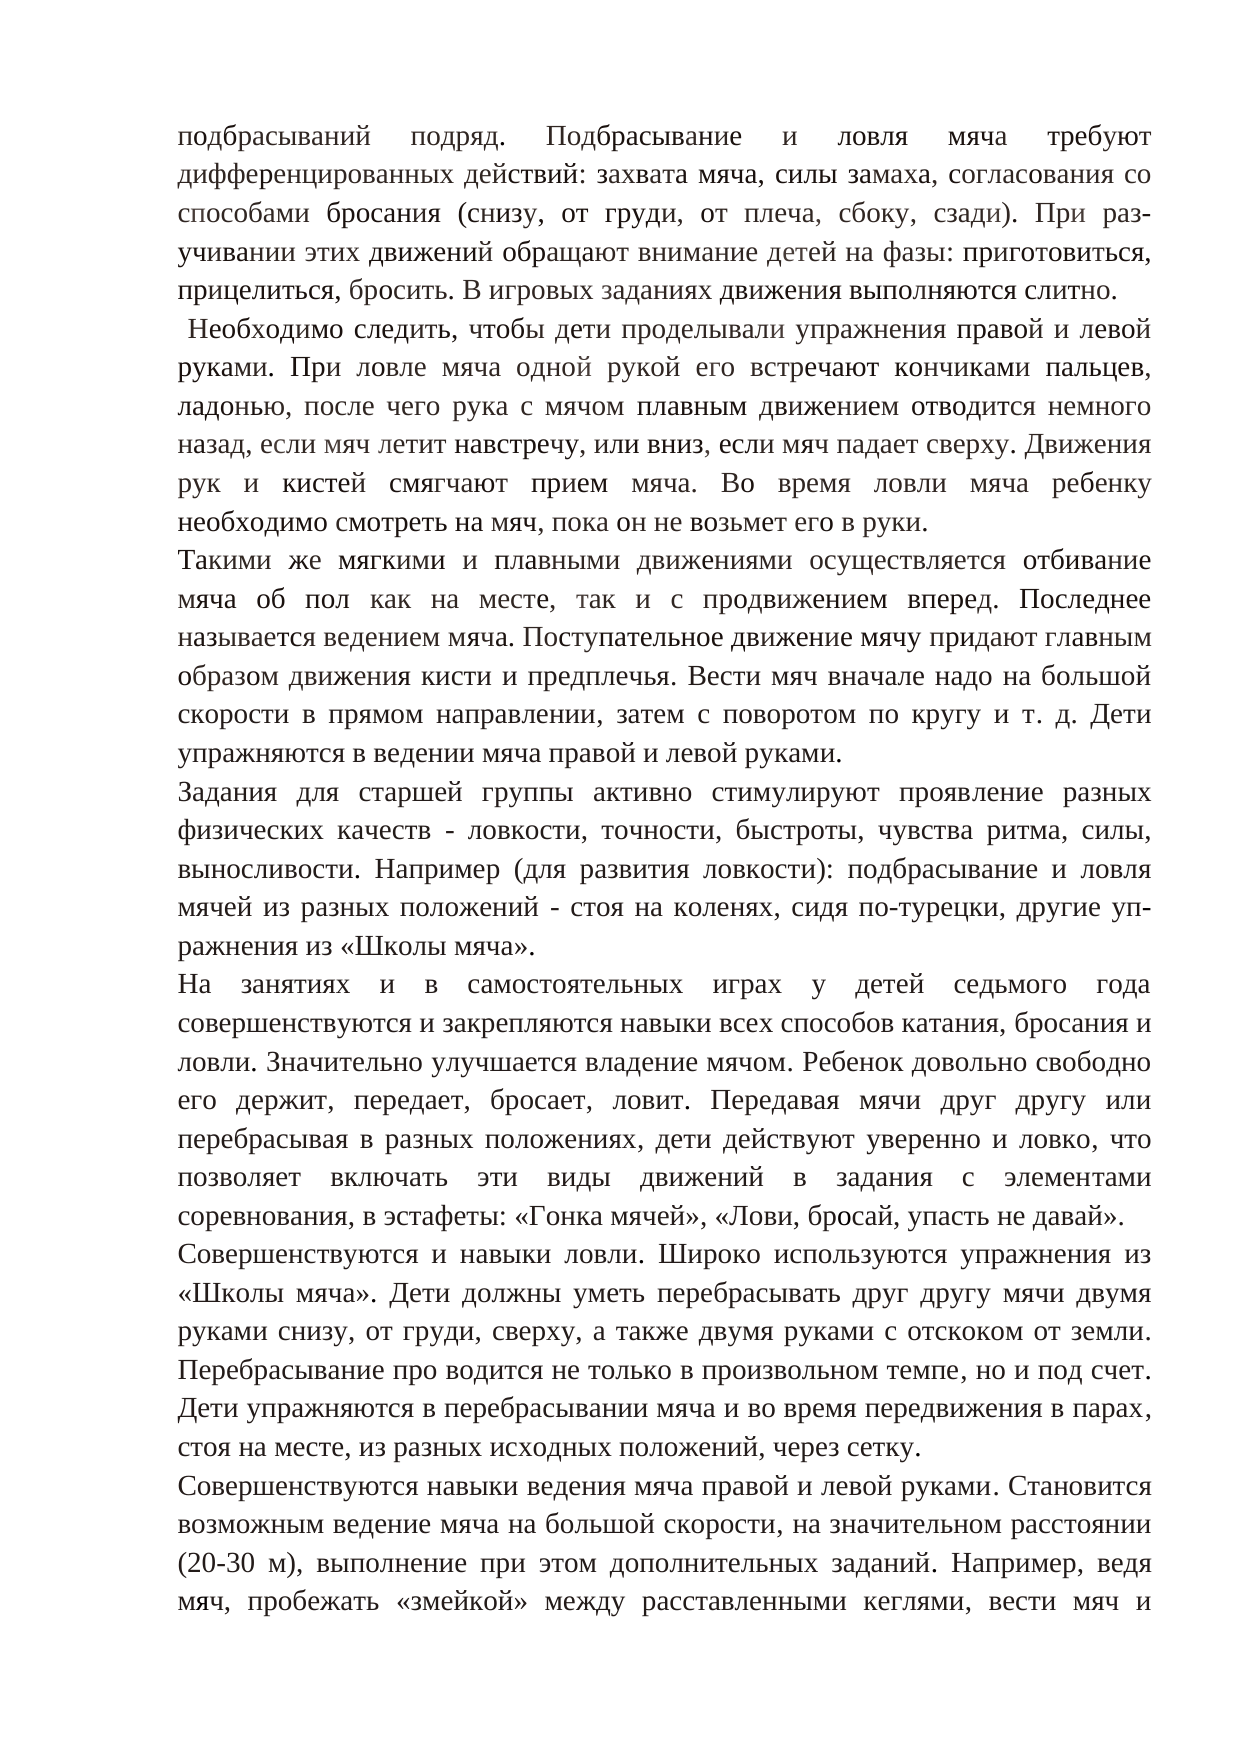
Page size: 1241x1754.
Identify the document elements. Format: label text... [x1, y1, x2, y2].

text Совершенствуются и навыки ловли. Широко используются упражнения из «Школы мяча». Дети должны уметь перебрасывать друг другу мячи двумя руками снизу, от груди, сверху, а также двумя руками с отскоком от земли. Перебрасывание про водится не только в произвольном темпе, но и под счет. Дети упражняются в перебрасывании мяча и во время передвижения в парах, стоя на месте, из разных исходных положений, через сетку. [177, 1236, 1152, 1463]
text Такими же мягкими и плавными движениями осуществляется отбивание мяча об пол как на месте, так и с продвижением вперед. Последнее называется ведением мяча. Поступательное движение мячу придают главным образом движения кисти и предплечья. Вести мяч вначале надо на большой скорости в прямом направлении, затем с поворотом по кругу и т. д. Дети упражняются в ведении мяча правой и левой руками. [177, 542, 1152, 769]
text Необходимо следить, чтобы дети проделывали упражнения правой и левой руками. При ловле мяча одной рукой его встречают кончиками пальцев, ладонью, после чего рука с мячом плавным движением отводится немного назад, если мяч летит навстречу, или вниз, если мяч падает сверху. Движения рук и кистей смягчают прием мяча. Во время ловли мяча ребенку необходимо смотреть на мяч, пока он не возьмет его в руки. [177, 311, 1152, 537]
text На занятиях и в самостоятельных играх у детей седьмого года совершенствуются и закрепляются навыки всех способов катания, бросания и ловли. Значительно улучшается владение мячом. Ребенок довольно свободно его держит, передает, бросает, ловит. Передавая мячи друг другу или перебрасывая в разных положениях, дети действуют уверенно и ловко, что позволяет включать эти виды движений в задания с элементами соревнования, в эстафеты: «Гонка мячей», «Лови, бросай, упасть не давай». [177, 967, 1152, 1231]
text Задания для старшей группы активно стимулируют проявление разных физических качеств - ловкости, точности, быстроты, чувства ритма, силы, выносливости. Например (для развития ловкости): подбрасывание и ловля мячей из разных положений - стоя на коленях, сидя по-турецки, другие упражнения из «Школы мяча». [177, 774, 1152, 961]
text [177, 118, 1152, 306]
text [177, 1468, 1152, 1617]
